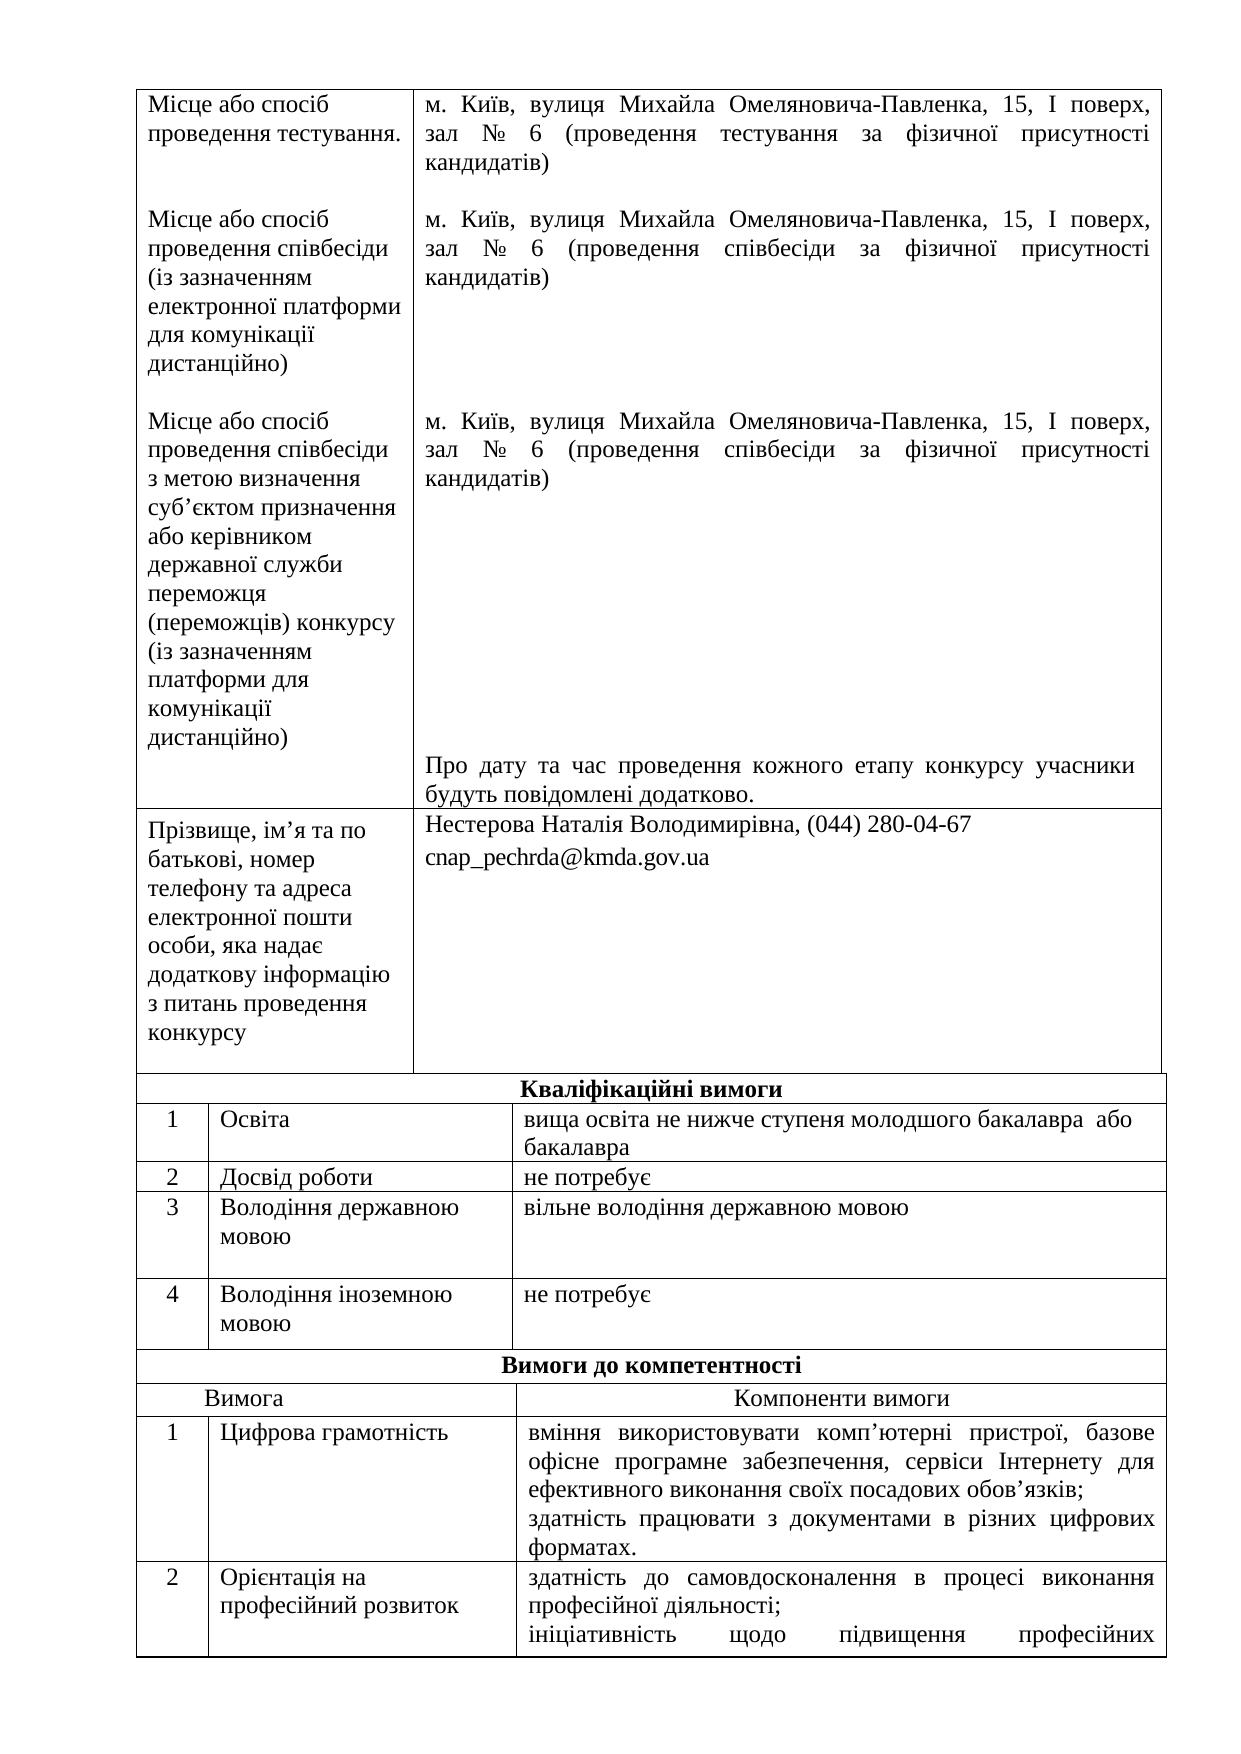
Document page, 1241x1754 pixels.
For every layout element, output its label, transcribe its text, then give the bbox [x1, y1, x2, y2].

table_cell Вимоги до компетентності [137, 1350, 1166, 1382]
table_cell Компоненти вимоги [517, 1384, 1166, 1416]
table_cell вільне володіння державною мовою [513, 1192, 1166, 1278]
table_cell не потребує [513, 1162, 1166, 1191]
table_cell Вимога [137, 1384, 516, 1416]
table_cell Володіння іноземною мовою [209, 1279, 512, 1349]
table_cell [517, 1562, 1166, 1656]
table_cell 2 [137, 1562, 208, 1656]
table_cell не потребує [513, 1279, 1166, 1349]
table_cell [414, 90, 1161, 808]
table_cell Освіта [209, 1104, 512, 1161]
table_cell 1 [137, 1417, 208, 1561]
table_cell Нестерова Наталія Володимирівна, (044) 280-04-67 cnap_pechrda@kmda.gov.ua [414, 809, 1161, 1073]
table_cell Кваліфікаційні вимоги [137, 1074, 1166, 1103]
table_cell 3 [137, 1192, 208, 1278]
table_cell Володіння державною мовою [209, 1192, 512, 1278]
table_cell 1 [137, 1104, 208, 1161]
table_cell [137, 90, 413, 808]
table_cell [209, 1562, 516, 1656]
table_cell вища освіта не нижче ступеня молодшого бакалавра або бакалавра [513, 1104, 1166, 1161]
table_cell 2 [137, 1162, 208, 1191]
table_cell 4 [137, 1279, 208, 1349]
table_cell Досвід роботи [209, 1162, 512, 1191]
table_cell Прізвище, ім’я та по батькові, номер телефону та адреса електронної пошти особи, яка надає додаткову інформацію з питань проведення конкурсу [137, 809, 413, 1073]
table_cell Цифрова грамотність [209, 1417, 516, 1561]
table_cell вміння використовувати комп’ютерні пристрої, базове офісне програмне забезпечення, сервіси Інтернету для ефективного виконання своїх посадових обов’язків; здатність працювати з документами в різних цифрових форматах. [517, 1417, 1166, 1561]
